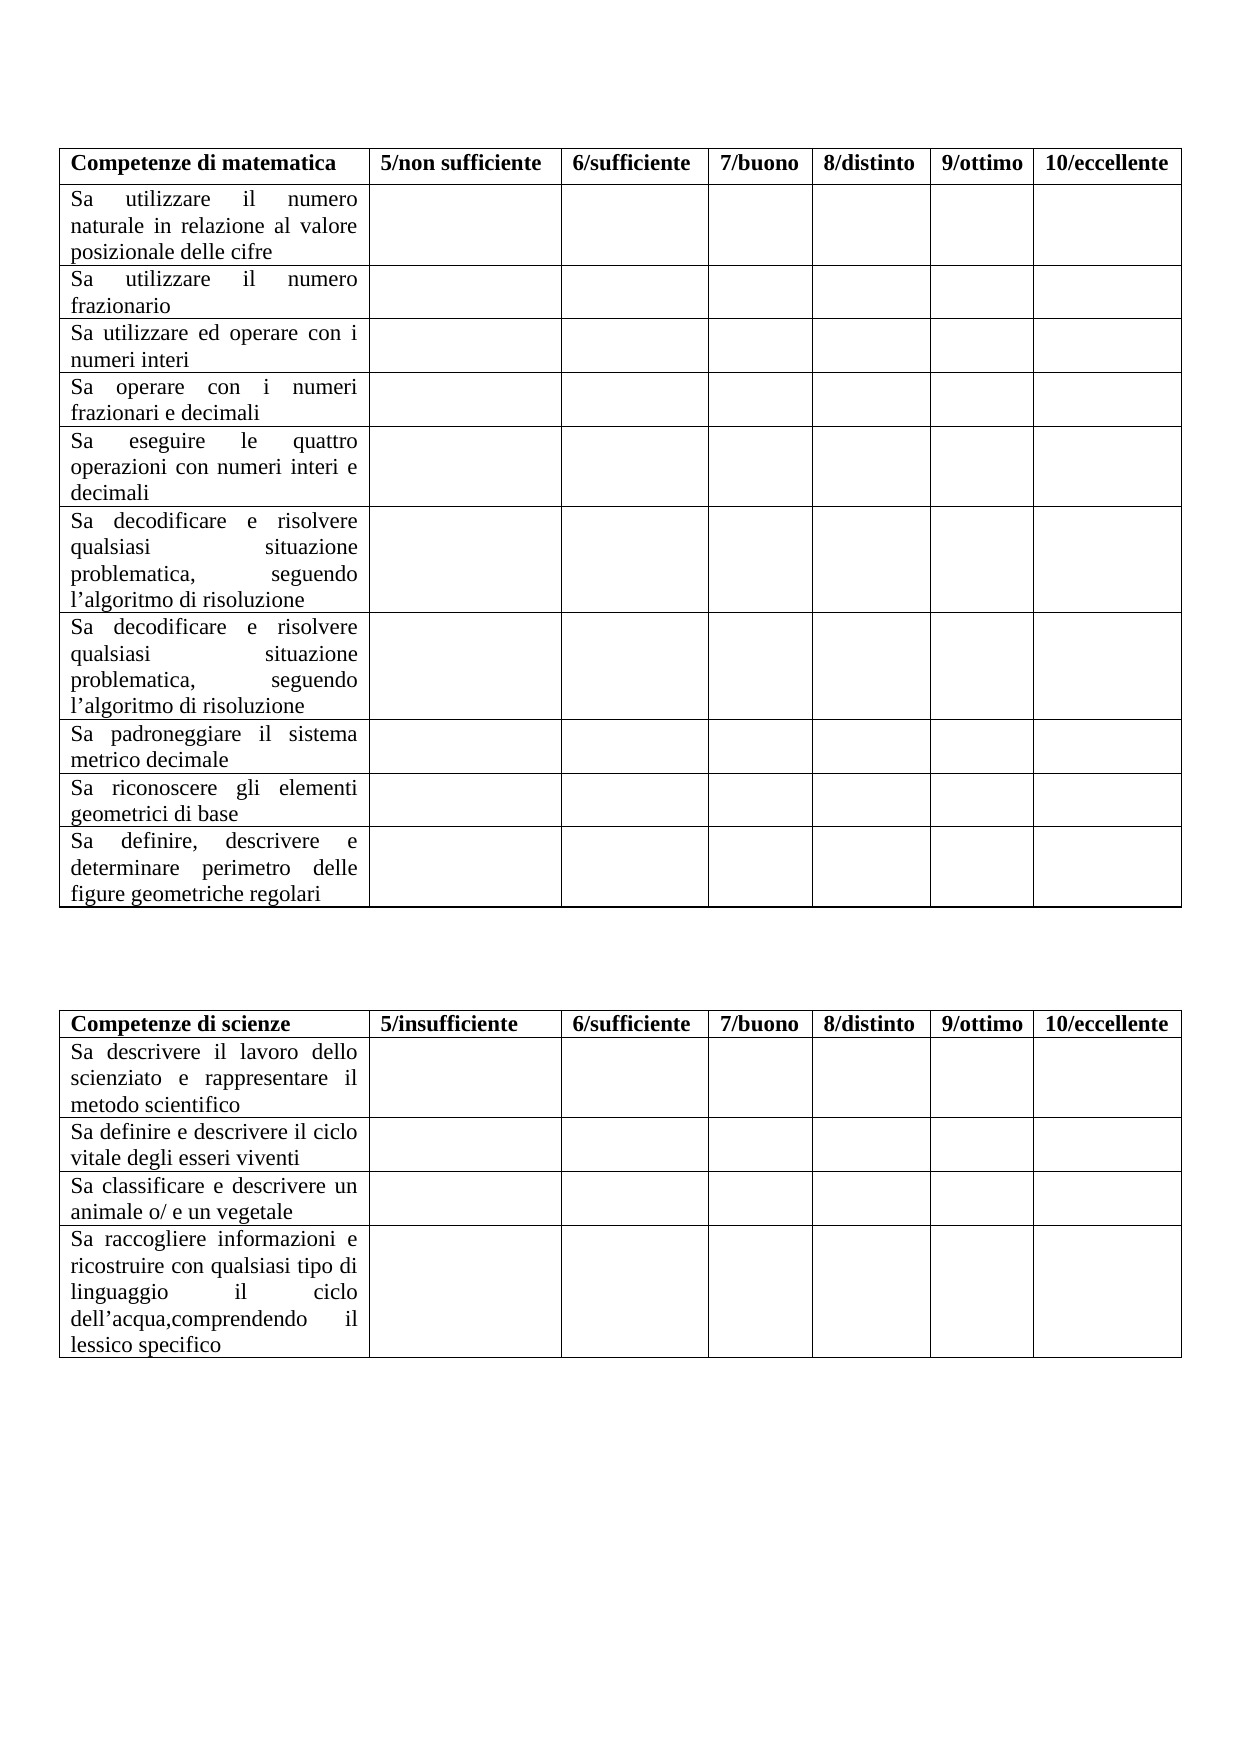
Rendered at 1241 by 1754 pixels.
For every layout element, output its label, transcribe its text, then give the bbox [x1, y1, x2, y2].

table_cell Sa raccogliere informazioni e ricostruire con qualsiasi tipo di linguaggio il ciclo dell’acqua,comprendendo il lessico specifico [60, 1226, 369, 1357]
table_cell [813, 319, 930, 372]
table_cell [370, 1226, 561, 1357]
table_cell [813, 266, 930, 318]
table_cell [931, 1226, 1033, 1357]
table_cell [931, 1038, 1033, 1117]
table_cell [370, 507, 561, 612]
table_cell [562, 1118, 708, 1171]
table_cell [813, 185, 930, 264]
table_cell Sa classificare e descrivere un animale o/ e un vegetale [60, 1172, 369, 1224]
table_header 5/insufficiente [370, 1011, 561, 1037]
table_cell [709, 507, 812, 612]
table_cell [1034, 507, 1181, 612]
table_cell [813, 720, 930, 772]
table_cell [370, 1118, 561, 1171]
table_cell [813, 613, 930, 719]
table_cell [813, 774, 930, 826]
table_cell [1034, 827, 1181, 906]
table_cell [813, 1172, 930, 1224]
table_cell [370, 185, 561, 264]
table_cell [931, 266, 1033, 318]
table_cell [931, 319, 1033, 372]
table_cell [813, 1038, 930, 1117]
table_cell [813, 507, 930, 612]
table_cell [562, 373, 708, 426]
table_cell Sa definire e descrivere il ciclo vitale degli esseri viventi [60, 1118, 369, 1171]
table_cell [370, 613, 561, 719]
table_cell [813, 1226, 930, 1357]
table_cell Sa utilizzare il numero naturale in relazione al valore posizionale delle cifre [60, 185, 369, 264]
table_cell [709, 827, 812, 906]
table_cell [1034, 1118, 1181, 1171]
table_cell [1034, 1038, 1181, 1117]
table_cell [1034, 319, 1181, 372]
table_cell [370, 1038, 561, 1117]
table_header Competenze di matematica [60, 149, 369, 184]
table_cell [709, 613, 812, 719]
table_cell Sa eseguire le quattro operazioni con numeri interi e decimali [60, 427, 369, 506]
table_cell [709, 185, 812, 264]
table_cell [370, 1172, 561, 1224]
table_header 7/buono [709, 149, 812, 184]
table_cell [1034, 373, 1181, 426]
table_header 7/buono [709, 1011, 812, 1037]
table_header 10/eccellente [1034, 1011, 1181, 1037]
table_cell Sa riconoscere gli elementi geometrici di base [60, 774, 369, 826]
table_cell [813, 427, 930, 506]
table_cell [562, 185, 708, 264]
table_header 10/eccellente [1034, 149, 1181, 184]
table_cell [562, 1038, 708, 1117]
table_header 6/sufficiente [562, 149, 708, 184]
table_cell [931, 1172, 1033, 1224]
table_cell Sa definire, descrivere e determinare perimetro delle figure geometriche regolari [60, 827, 369, 906]
table_cell [813, 827, 930, 906]
table_cell [1034, 613, 1181, 719]
table_cell Sa descrivere il lavoro dello scienziato e rappresentare il metodo scientifico [60, 1038, 369, 1117]
table_cell Sa utilizzare il numero frazionario [60, 266, 369, 318]
table_cell [370, 319, 561, 372]
table_cell [562, 266, 708, 318]
table_cell [1034, 774, 1181, 826]
table_cell [370, 266, 561, 318]
table_cell [562, 720, 708, 772]
table_cell [931, 827, 1033, 906]
table_cell [1034, 266, 1181, 318]
table_header 9/ottimo [931, 149, 1033, 184]
table_cell [562, 507, 708, 612]
table_cell [709, 1038, 812, 1117]
table_cell [562, 613, 708, 719]
table_cell [931, 507, 1033, 612]
table_cell [709, 1118, 812, 1171]
table_header 9/ottimo [931, 1011, 1033, 1037]
table_cell [370, 427, 561, 506]
table_cell [709, 1172, 812, 1224]
table_header 8/distinto [813, 149, 930, 184]
table_cell Sa decodificare e risolvere qualsiasi situazione problematica, seguendo l’algoritmo di risoluzione [60, 613, 369, 719]
table_cell [562, 427, 708, 506]
table_cell [1034, 1172, 1181, 1224]
table_header 8/distinto [813, 1011, 930, 1037]
table_cell [709, 720, 812, 772]
table_cell [813, 373, 930, 426]
table_cell [370, 720, 561, 772]
table_header Competenze di scienze [60, 1011, 369, 1037]
table_cell [370, 774, 561, 826]
table_cell [709, 774, 812, 826]
table_cell [709, 373, 812, 426]
table_header 5/non sufficiente [370, 149, 561, 184]
table_cell [370, 373, 561, 426]
table_cell Sa utilizzare ed operare con i numeri interi [60, 319, 369, 372]
table_cell [562, 319, 708, 372]
table_cell [1034, 720, 1181, 772]
table_cell Sa decodificare e risolvere qualsiasi situazione problematica, seguendo l’algoritmo di risoluzione [60, 507, 369, 612]
table_cell [1034, 185, 1181, 264]
table_cell [709, 319, 812, 372]
table_cell [813, 1118, 930, 1171]
table_cell [370, 827, 561, 906]
table_cell [562, 1172, 708, 1224]
table_cell [931, 373, 1033, 426]
table_cell [709, 427, 812, 506]
table_cell [931, 613, 1033, 719]
table_cell Sa operare con i numeri frazionari e decimali [60, 373, 369, 426]
table_cell [562, 1226, 708, 1357]
table_cell [709, 266, 812, 318]
table_cell [562, 827, 708, 906]
table_cell [931, 720, 1033, 772]
table_cell [931, 1118, 1033, 1171]
table_cell [709, 1226, 812, 1357]
table_cell Sa padroneggiare il sistema metrico decimale [60, 720, 369, 772]
table_cell [562, 774, 708, 826]
table_cell [931, 427, 1033, 506]
table_cell [1034, 1226, 1181, 1357]
table_header 6/sufficiente [562, 1011, 708, 1037]
table_cell [1034, 427, 1181, 506]
table_cell [931, 185, 1033, 264]
table_cell [931, 774, 1033, 826]
